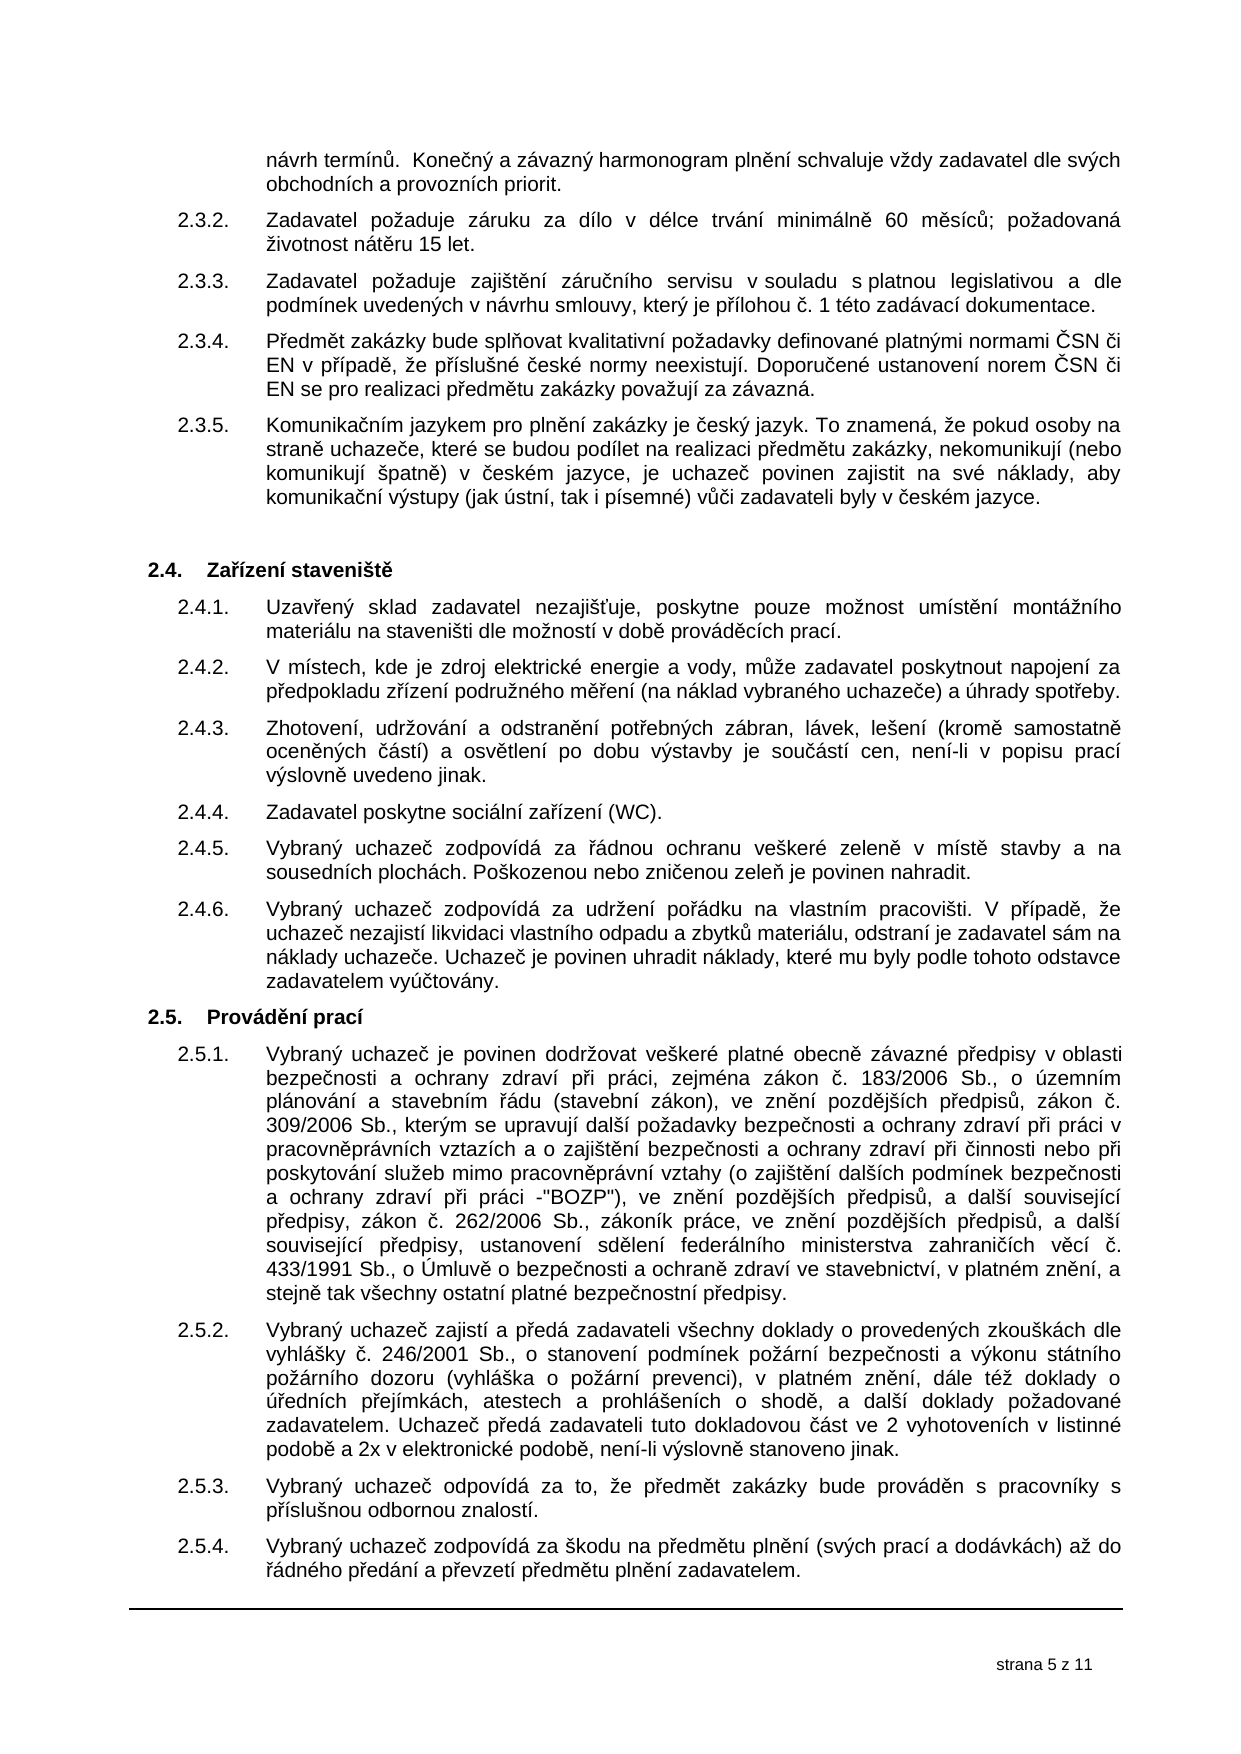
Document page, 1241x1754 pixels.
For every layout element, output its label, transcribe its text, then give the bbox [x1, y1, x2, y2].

text Vybraný uchazeč zodpovídá za škodu na předmětu plnění (svých prací a dodávkách) až do řádného předání a převzetí předmětu plnění zadavatelem. [177, 1534, 1122, 1582]
text V místech, kde je zdroj elektrické energie a vody, může zadavatel poskytnout napojení za předpokladu zřízení podružného měření (na náklad vybraného uchazeče) a úhrady spotřeby. [177, 655, 1122, 703]
text Vybraný uchazeč je povinen dodržovat veškeré platné obecně závazné předpisy v oblasti bezpečnosti a ochrany zdraví při práci, zejména zákon č. 183/2006 Sb., o územním plánování a stavebním řádu (stavební zákon), ve znění pozdějších předpisů, zákon č. 309/2006 Sb., kterým se upravují další požadavky bezpečnosti a ochrany zdraví při práci v pracovněprávních vztazích a o zajištění bezpečnosti a ochrany zdraví při činnosti nebo při poskytování služeb mimo pracovněprávní vztahy (o zajištění dalších podmínek bezpečnosti a ochrany zdraví při práci -"BOZP"), ve znění pozdějších předpisů, a další související předpisy, zákon č. 262/2006 Sb., zákoník práce, ve znění pozdějších předpisů, a další související předpisy, ustanovení sdělení federálního ministerstva zahraničích věcí č. 433/1991 Sb., o Úmluvě o bezpečnosti a ochraně zdraví ve stavebnictví, v platném znění, a stejně tak všechny ostatní platné bezpečnostní předpisy. [177, 1041, 1122, 1305]
text Provádění prací [148, 1005, 1122, 1029]
text Zadavatel požaduje záruku za dílo v délce trvání minimálně 60 měsíců; požadovaná životnost nátěru 15 let. [177, 208, 1122, 256]
text Uzavřený sklad zadavatel nezajišťuje, poskytne pouze možnost umístění montážního materiálu na staveništi dle možností v době prováděcích prací. [177, 594, 1122, 642]
text Vybraný uchazeč odpovídá za to, že předmět zakázky bude prováděn s pracovníky s příslušnou odbornou znalostí. [177, 1474, 1122, 1522]
text Vybraný uchazeč zodpovídá za udržení pořádku na vlastním pracovišti. V případě, že uchazeč nezajistí likvidaci vlastního odpadu a zbytků materiálu, odstraní je zadavatel sám na náklady uchazeče. Uchazeč je povinen uhradit náklady, které mu byly podle tohoto odstavce zadavatelem vyúčtovány. [177, 897, 1122, 992]
text Zadavatel poskytne sociální zařízení (WC). [177, 800, 1122, 824]
text Vybraný uchazeč zajistí a předá zadavateli všechny doklady o provedených zkouškách dle vyhlášky č. 246/2001 Sb., o stanovení podmínek požární bezpečnosti a výkonu státního požárního dozoru (vyhláška o požární prevenci), v platném znění, dále též doklady o úředních přejímkách, atestech a prohlášeních o shodě, a další doklady požadované zadavatelem. Uchazeč předá zadavateli tuto dokladovou část ve 2 vyhotoveních v listinné podobě a 2x v elektronické podobě, není-li výslovně stanoveno jinak. [177, 1317, 1122, 1461]
text Komunikačním jazykem pro plnění zakázky je český jazyk. To znamená, že pokud osoby na straně uchazeče, které se budou podílet na realizaci předmětu zakázky, nekomunikují (nebo komunikují špatně) v českém jazyce, je uchazeč povinen zajistit na své náklady, aby komunikační výstupy (jak ústní, tak i písemné) vůči zadavateli byly v českém jazyce. [177, 413, 1122, 509]
text Předmět zakázky bude splňovat kvalitativní požadavky definované platnými normami ČSN či EN v případě, že příslušné české normy neexistují. Doporučené ustanovení norem ČSN či EN se pro realizaci předmětu zakázky považují za závazná. [177, 329, 1122, 401]
text Zhotovení, udržování a odstranění potřebných zábran, lávek, lešení (kromě samostatně oceněných částí) a osvětlení po dobu výstavby je součástí cen, není-li v popisu prací výslovně uvedeno jinak. [177, 715, 1122, 787]
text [177, 148, 1122, 196]
text Vybraný uchazeč zodpovídá za řádnou ochranu veškeré zeleně v místě stavby a na sousedních plochách. Poškozenou nebo zničenou zeleň je povinen nahradit. [177, 836, 1122, 884]
text Zařízení staveniště [148, 558, 1122, 582]
text Zadavatel požaduje zajištění záručního servisu v souladu s platnou legislativou a dle podmínek uvedených v návrhu smlouvy, který je přílohou č. 1 této zadávací dokumentace. [177, 268, 1122, 316]
